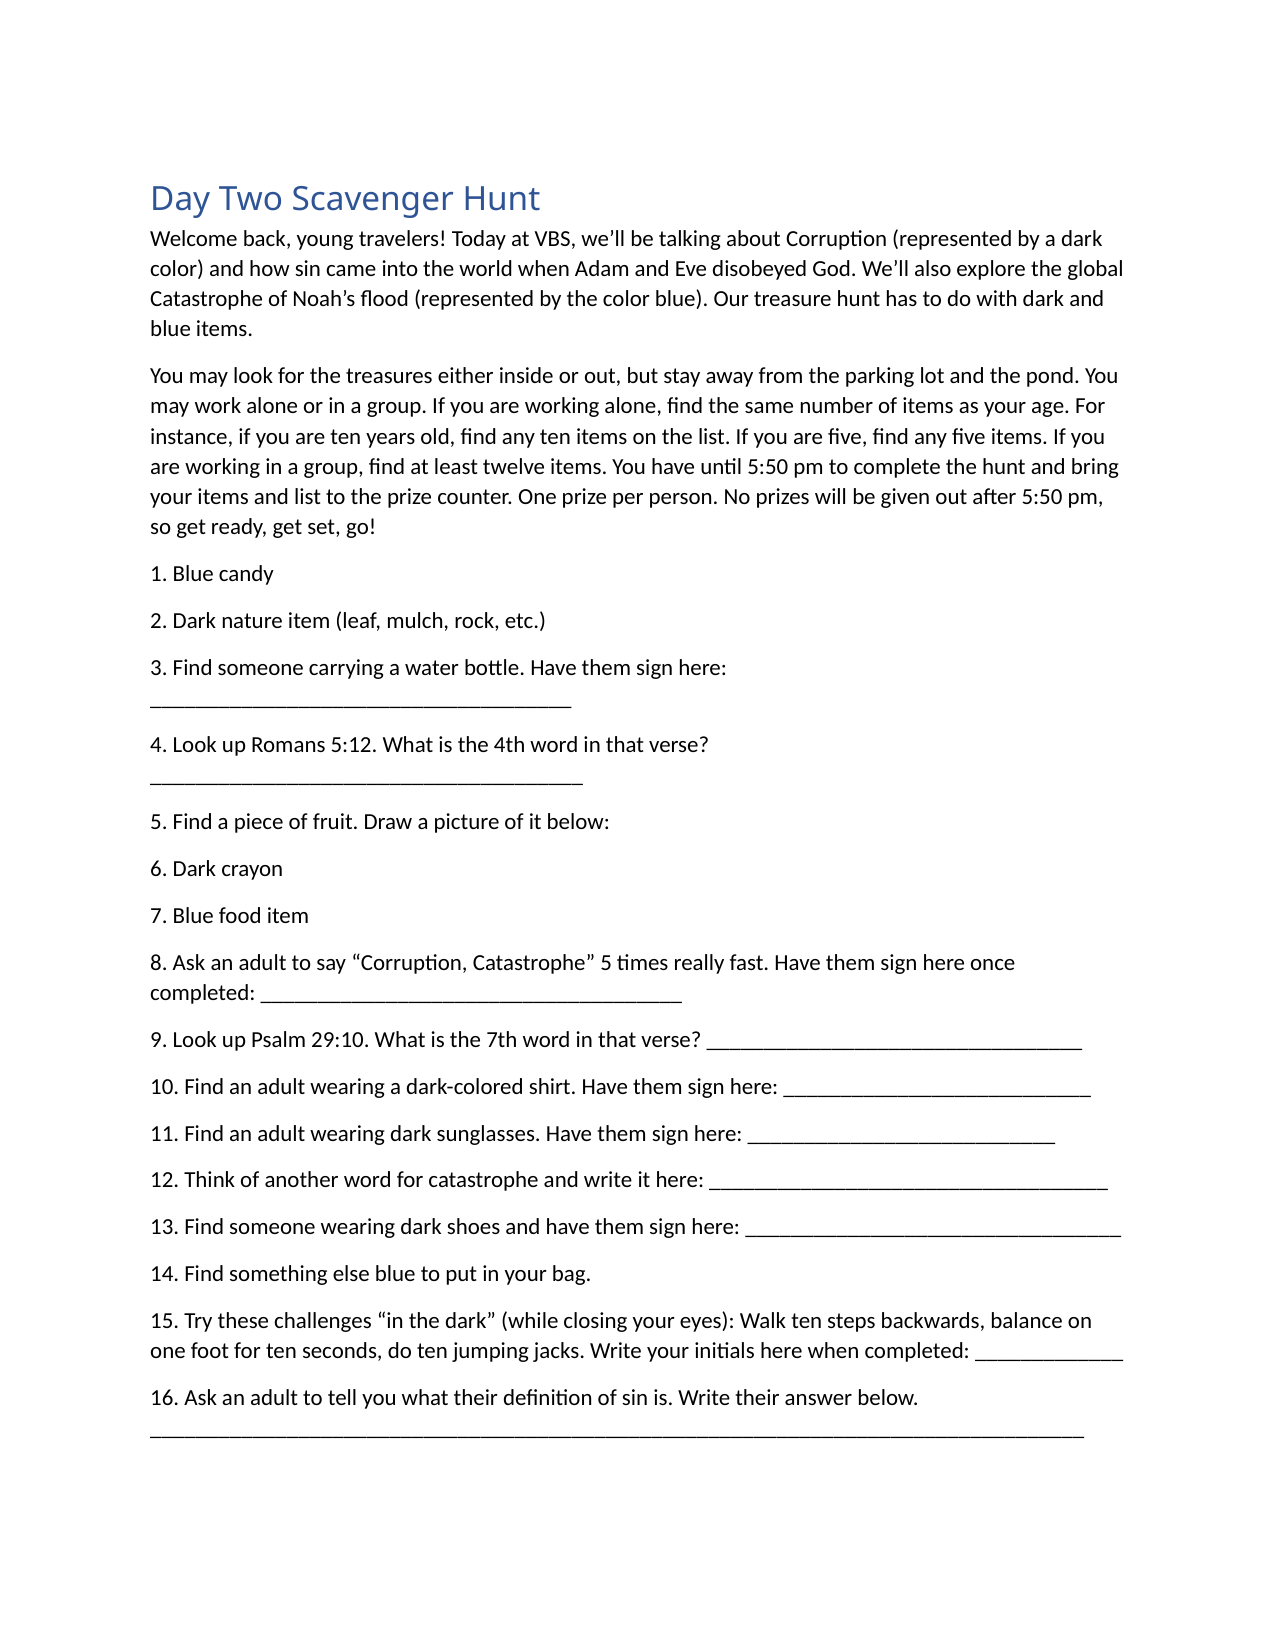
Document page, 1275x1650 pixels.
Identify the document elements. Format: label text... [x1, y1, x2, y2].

text 5. Find a piece of fruit. Draw a picture of it below: [150, 807, 1125, 835]
text 6. Dark crayon [150, 854, 1125, 882]
text 13. Find someone wearing dark shoes and have them sign here: _________________________________ [150, 1212, 1125, 1241]
text 7. Blue food item [150, 901, 1125, 929]
text 11. Find an adult wearing dark sunglasses. Have them sign here: ___________________________ [150, 1119, 1125, 1147]
text 12. Think of another word for catastrophe and write it here: ___________________________________ [150, 1166, 1125, 1194]
text You may look for the treasures either inside or out, but stay away from the parking lot and the pond. You may work alone or in a group. If you are working alone, find the same number of items as your age. For instance, if you are ten years old, find any ten items on the list. If you are five, find any five items. If you are working in a group, find at least twelve items. You have until 5:50 pm to complete the hunt and bring your items and list to the prize counter. One prize per person. No prizes will be given out after 5:50 pm, so get ready, get set, go! [150, 361, 1125, 541]
text 8. Ask an adult to say “Corruption, Catastrophe” 5 times really fast. Have them sign here once completed: _____________________________________ [150, 948, 1125, 1006]
text 14. Find something else blue to put in your bag. [150, 1259, 1125, 1287]
text 2. Dark nature item (leaf, mulch, rock, etc.) [150, 606, 1125, 634]
subtitle Day Two Scavenger Hunt [150, 175, 1125, 220]
text 9. Look up Psalm 29:10. What is the 7th word in that verse? _________________________________ [150, 1025, 1125, 1053]
text Welcome back, young travelers! Today at VBS, we’ll be talking about Corruption (represented by a dark color) and how sin came into the world when Adam and Eve disobeyed God. We’ll also explore the global Catastrophe of Noah’s flood (represented by the color blue). Our treasure hunt has to do with dark and blue items. [150, 224, 1125, 343]
text 3. Find someone carrying a water bottle. Have them sign here: _____________________________________ [150, 653, 1125, 711]
text 15. Try these challenges “in the dark” (while closing your eyes): Walk ten steps backwards, balance on one foot for ten seconds, do ten jumping jacks. Write your initials here when completed: _____________ [150, 1306, 1125, 1364]
text 10. Find an adult wearing a dark-colored shirt. Have them sign here: ___________________________ [150, 1072, 1125, 1100]
text 16. Ask an adult to tell you what their definition of sin is. Write their answer below. __________________________________________________________________________________ [150, 1383, 1125, 1442]
text 4. Look up Romans 5:12. What is the 4th word in that verse? ______________________________________ [150, 730, 1125, 788]
text 1. Blue candy [150, 559, 1125, 587]
